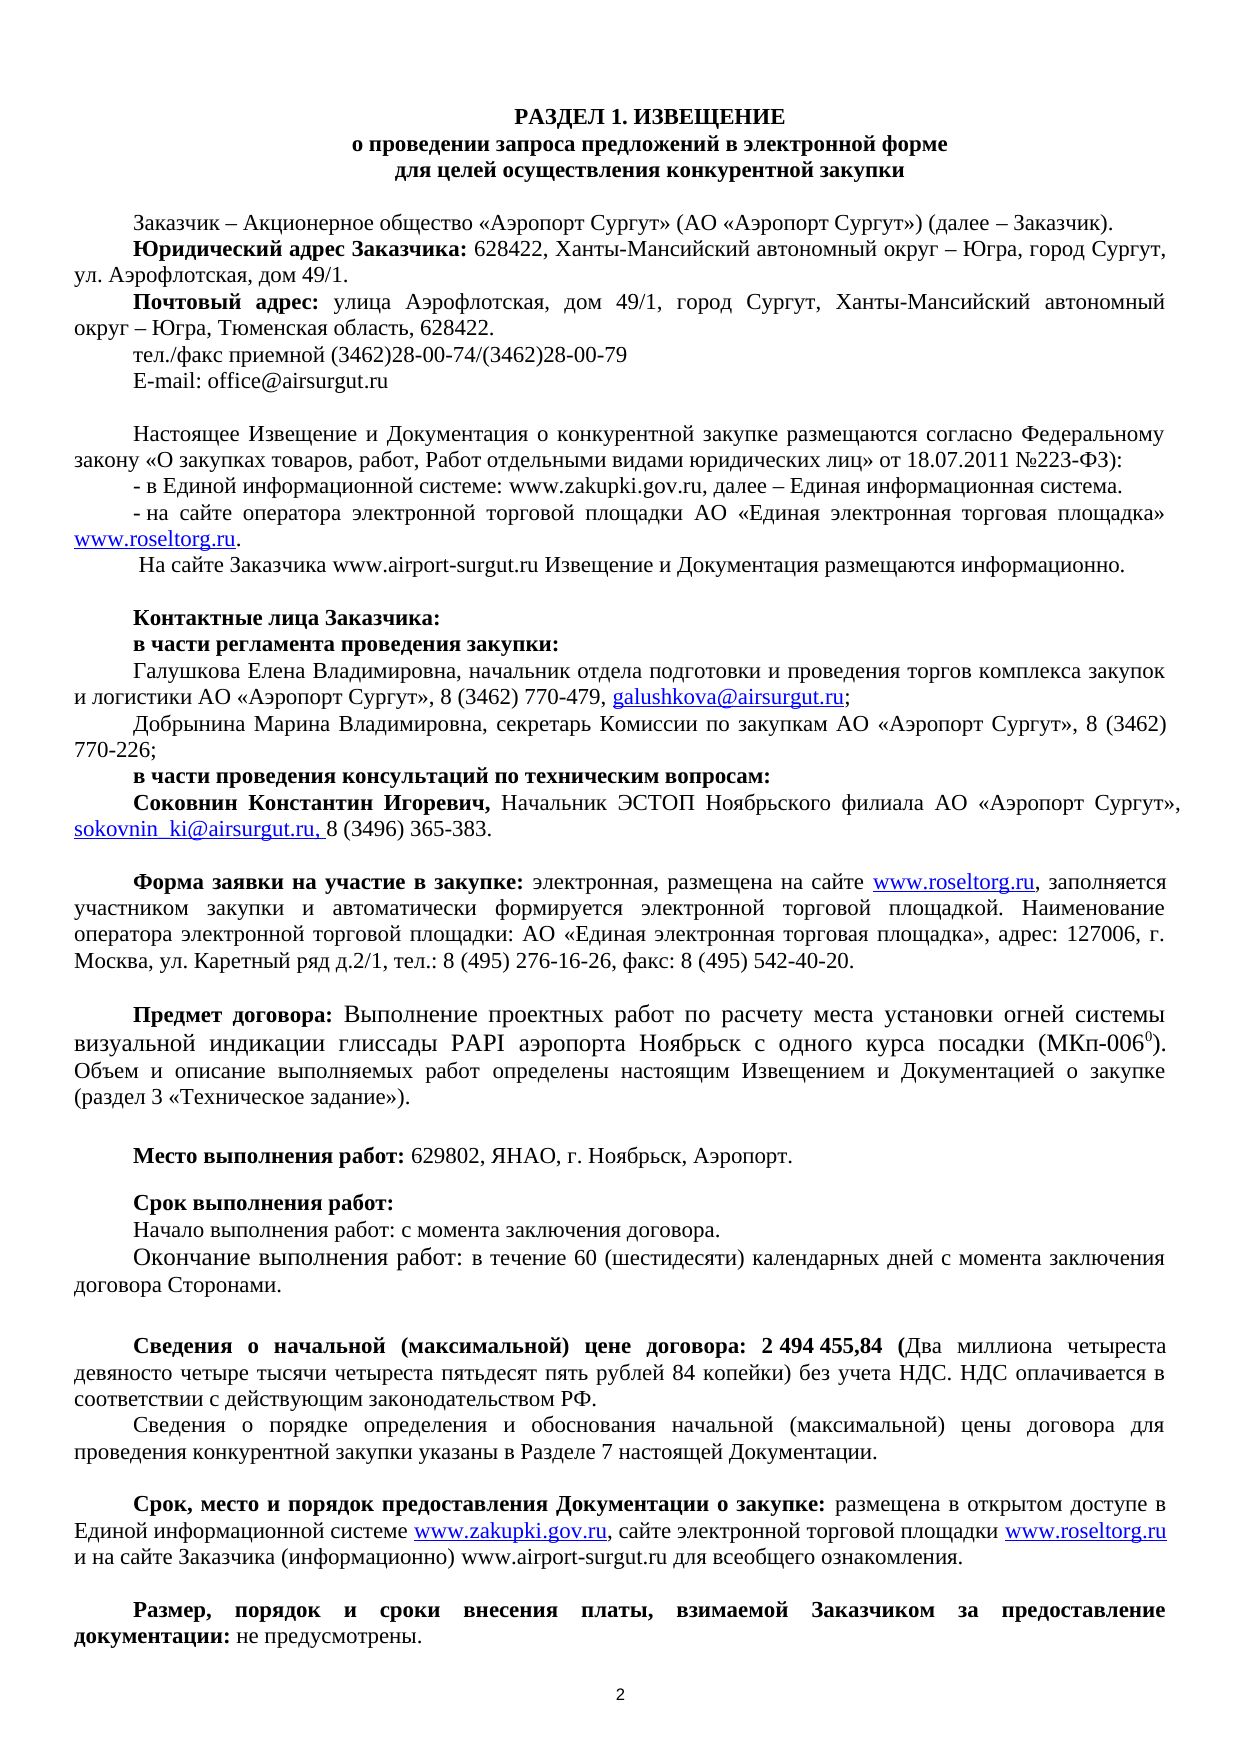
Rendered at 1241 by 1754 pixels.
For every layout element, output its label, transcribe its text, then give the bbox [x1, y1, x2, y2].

text Срок, место и порядок предоставления Документации о закупке: размещена в открытом доступе в Единой информационной системе www.zakupki.gov.ru, сайте электронной торговой площадки www.roseltorg.ru и на сайте Заказчика (информационно) www.airport-surgut.ru для всеобщего ознакомления. [74, 1490, 1167, 1569]
text Сведения о начальной (максимальной) цене договора: 2 494 455,84 (Два миллиона четыреста девяносто четыре тысячи четыреста пятьдесят пять рублей 84 копейки) без учета НДС. НДС оплачивается в соответствии с действующим законодательством РФ. [74, 1332, 1167, 1411]
text Окончание выполнения работ: в течение 60 (шестидесяти) календарных дней с момента заключения договора Сторонами. [74, 1242, 1167, 1297]
text - на сайте оператора электронной торговой площадки АО «Единая электронная торговая площадка» www.roseltorg.ru. [74, 499, 1167, 551]
text Размер, порядок и сроки внесения платы, взимаемой Заказчиком за предоставление документации: не предусмотрены. [74, 1596, 1167, 1648]
text Срок выполнения работ: [74, 1189, 1167, 1216]
text Контактные лица Заказчика: [74, 604, 1167, 631]
text Почтовый адрес: улица Аэрофлотская, дом 49/1, город Сургут, Ханты-Мансийский автономный округ – Югра, Тюменская область, 628422. [74, 288, 1167, 341]
text На сайте Заказчика www.airport-surgut.ru Извещение и Документация размещаются информационно. [74, 551, 1167, 578]
text Е-mail: office@airsurgut.ru [74, 367, 1167, 393]
text в части проведения консультаций по техническим вопросам: [74, 762, 1167, 789]
text о проведении запроса предложений в электронной форме [74, 130, 1167, 156]
text тел./факс приемной (3462)28-00-74/(3462)28-00-79 [74, 341, 1167, 367]
text Предмет договора: Выполнение проектных работ по расчету места установки огней системы визуальной индикации глиссады РАРI аэропорта Ноябрьск с одного курса посадки (МКп-0060). Объем и описание выполняемых работ определены настоящим Извещением и Документацией о закупке (раздел 3 «Техническое задание»). [74, 999, 1167, 1110]
text Галушкова Елена Владимировна, начальник отдела подготовки и проведения торгов комплекса закупок и логистики АО «Аэропорт Сургут», 8 (3462) 770-479, galushkova@airsurgut.ru; [74, 657, 1167, 709]
list Место выполнения работ: 629802, ЯНАО, г. Ноябрьск, Аэропорт. [74, 1142, 1167, 1169]
list Начало выполнения работ: с момента заключения договора. [74, 1216, 1167, 1242]
text в части регламента проведения закупки: [74, 631, 1167, 657]
text Форма заявки на участие в закупке: электронная, размещена на сайте www.roseltorg.ru, заполняется участником закупки и автоматически формируется электронной торговой площадкой. Наименование оператора электронной торговой площадки: АО «Единая электронная торговая площадка», адрес: 127006, г. Москва, ул. Каретный ряд д.2/1, тел.: 8 (495) 276-16-26, факс: 8 (495) 542-40-20. [74, 868, 1167, 973]
text Заказчик – Акционерное общество «Аэропорт Сургут» (АО «Аэропорт Сургут») (далее – Заказчик). [74, 209, 1167, 235]
text Соковнин Константин Игоревич, Начальник ЭСТОП Ноябрьского филиала АО «Аэропорт Сургут», sokovnin_ki@airsurgut.ru, 8 (3496) 365-383. [74, 789, 1181, 841]
text РАЗДЕЛ 1. ИЗВЕЩЕНИЕ [74, 103, 1167, 130]
text Юридический адрес Заказчика: 628422, Ханты-Мансийский автономный округ – Югра, город Сургут, ул. Аэрофлотская, дом 49/1. [74, 235, 1167, 288]
text Сведения о порядке определения и обоснования начальной (максимальной) цены договора для проведения конкурентной закупки указаны в Разделе 7 настоящей Документации. [74, 1411, 1167, 1464]
text для целей осуществления конкурентной закупки [74, 156, 1167, 182]
text Добрынина Марина Владимировна, секретарь Комиссии по закупкам АО «Аэропорт Сургут», 8 (3462) 770-226; [74, 709, 1167, 762]
text - в Единой информационной системе: www.zakupki.gov.ru, далее – Единая информационная система. [74, 472, 1167, 499]
text Настоящее Извещение и Документация о конкурентной закупке размещаются согласно Федеральному закону «О закупках товаров, работ, Работ отдельными видами юридических лиц» от 18.07.2011 №223-ФЗ): [74, 420, 1167, 472]
